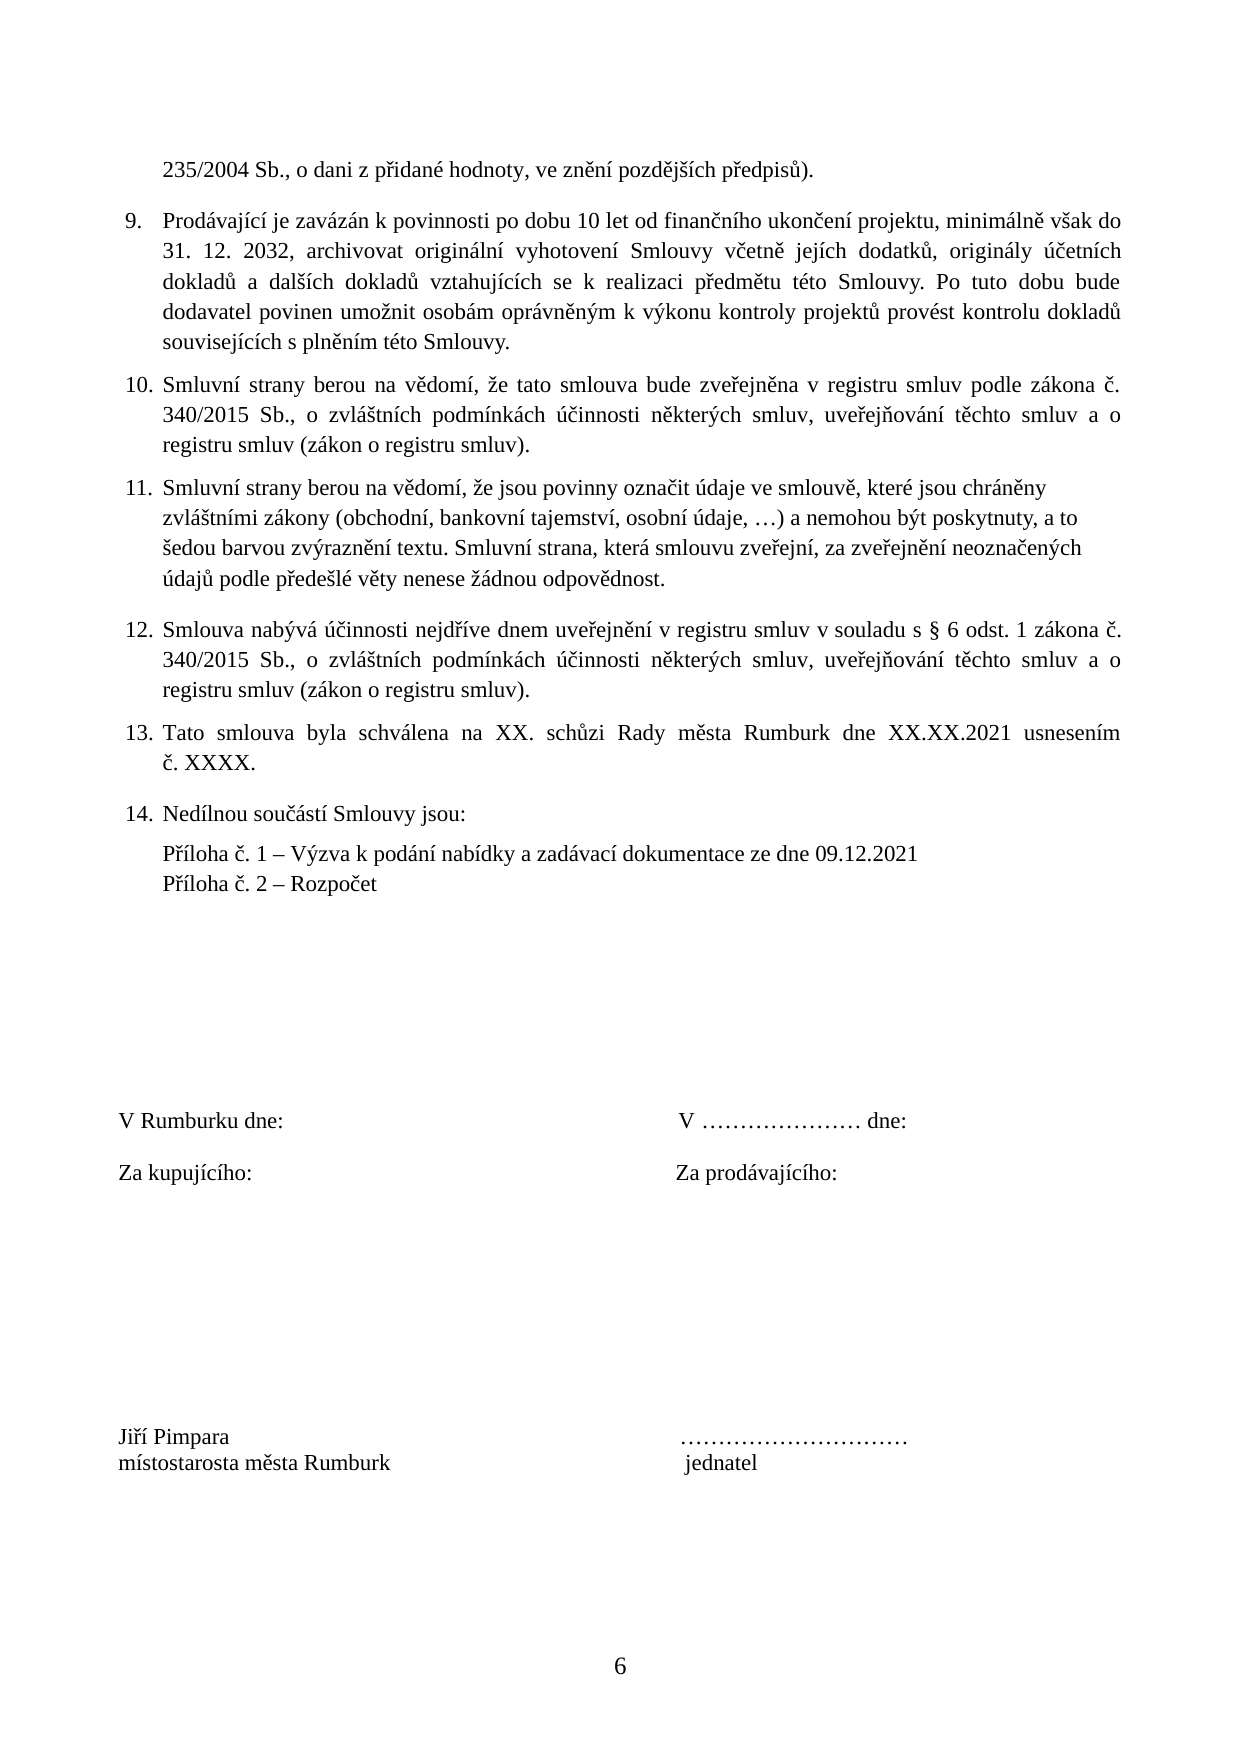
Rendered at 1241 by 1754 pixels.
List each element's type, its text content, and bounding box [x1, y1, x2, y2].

list Prodávající je zavázán k povinnosti po dobu 10 let od finančního ukončení projektu, minimálně však do 31. 12. 2032, archivovat originální vyhotovení Smlouvy včetně jejích dodatků, originály účetních dokladů a dalších dokladů vztahujících se k realizaci předmětu této Smlouvy. Po tuto dobu bude dodavatel povinen umožnit osobám oprávněným k výkonu kontroly projektů provést kontrolu dokladů souvisejících s plněním této Smlouvy. [125, 207, 1122, 354]
text Příloha č. 2 – Rozpočet [162, 870, 1122, 896]
text místostarosta města Rumburk jednatel [118, 1449, 1122, 1476]
list Nedílnou součástí Smlouvy jsou: [125, 800, 1122, 826]
list Smlouva nabývá účinnosti nejdříve dnem uveřejnění v registru smluv v souladu s § 6 odst. 1 zákona č. 340/2015 Sb., o zvláštních podmínkách účinnosti některých smluv, uveřejňování těchto smluv a o registru smluv (zákon o registru smluv). [125, 616, 1122, 702]
list Tato smlouva byla schválena na XX. schůzi Rady města Rumburk dne XX.XX.2021 usnesením č. XXXX. [125, 719, 1122, 775]
text Jiří Pimpara ………………………… [118, 1423, 1122, 1449]
list Smluvní strany berou na vědomí, že tato smlouva bude zveřejněna v registru smluv podle zákona č. 340/2015 Sb., o zvláštních podmínkách účinnosti některých smluv, uveřejňování těchto smluv a o registru smluv (zákon o registru smluv). [125, 371, 1122, 458]
text Za kupujícího: Za prodávajícího: [118, 1159, 1122, 1186]
text Příloha č. 1 – Výzva k podání nabídky a zadávací dokumentace ze dne 09.12.2021 [162, 839, 1122, 866]
list Smluvní strany berou na vědomí, že jsou povinny označit údaje ve smlouvě, které jsou chráněny zvláštními zákony (obchodní, bankovní tajemství, osobní údaje, …) a nemohou být poskytnuty, a to šedou barvou zvýraznění textu. Smluvní strana, která smlouvu zveřejní, za zveřejnění neoznačených údajů podle předešlé věty nenese žádnou odpovědnost. [125, 474, 1122, 591]
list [125, 156, 1122, 183]
text V Rumburku dne: V ………………… dne: [118, 1107, 1122, 1133]
